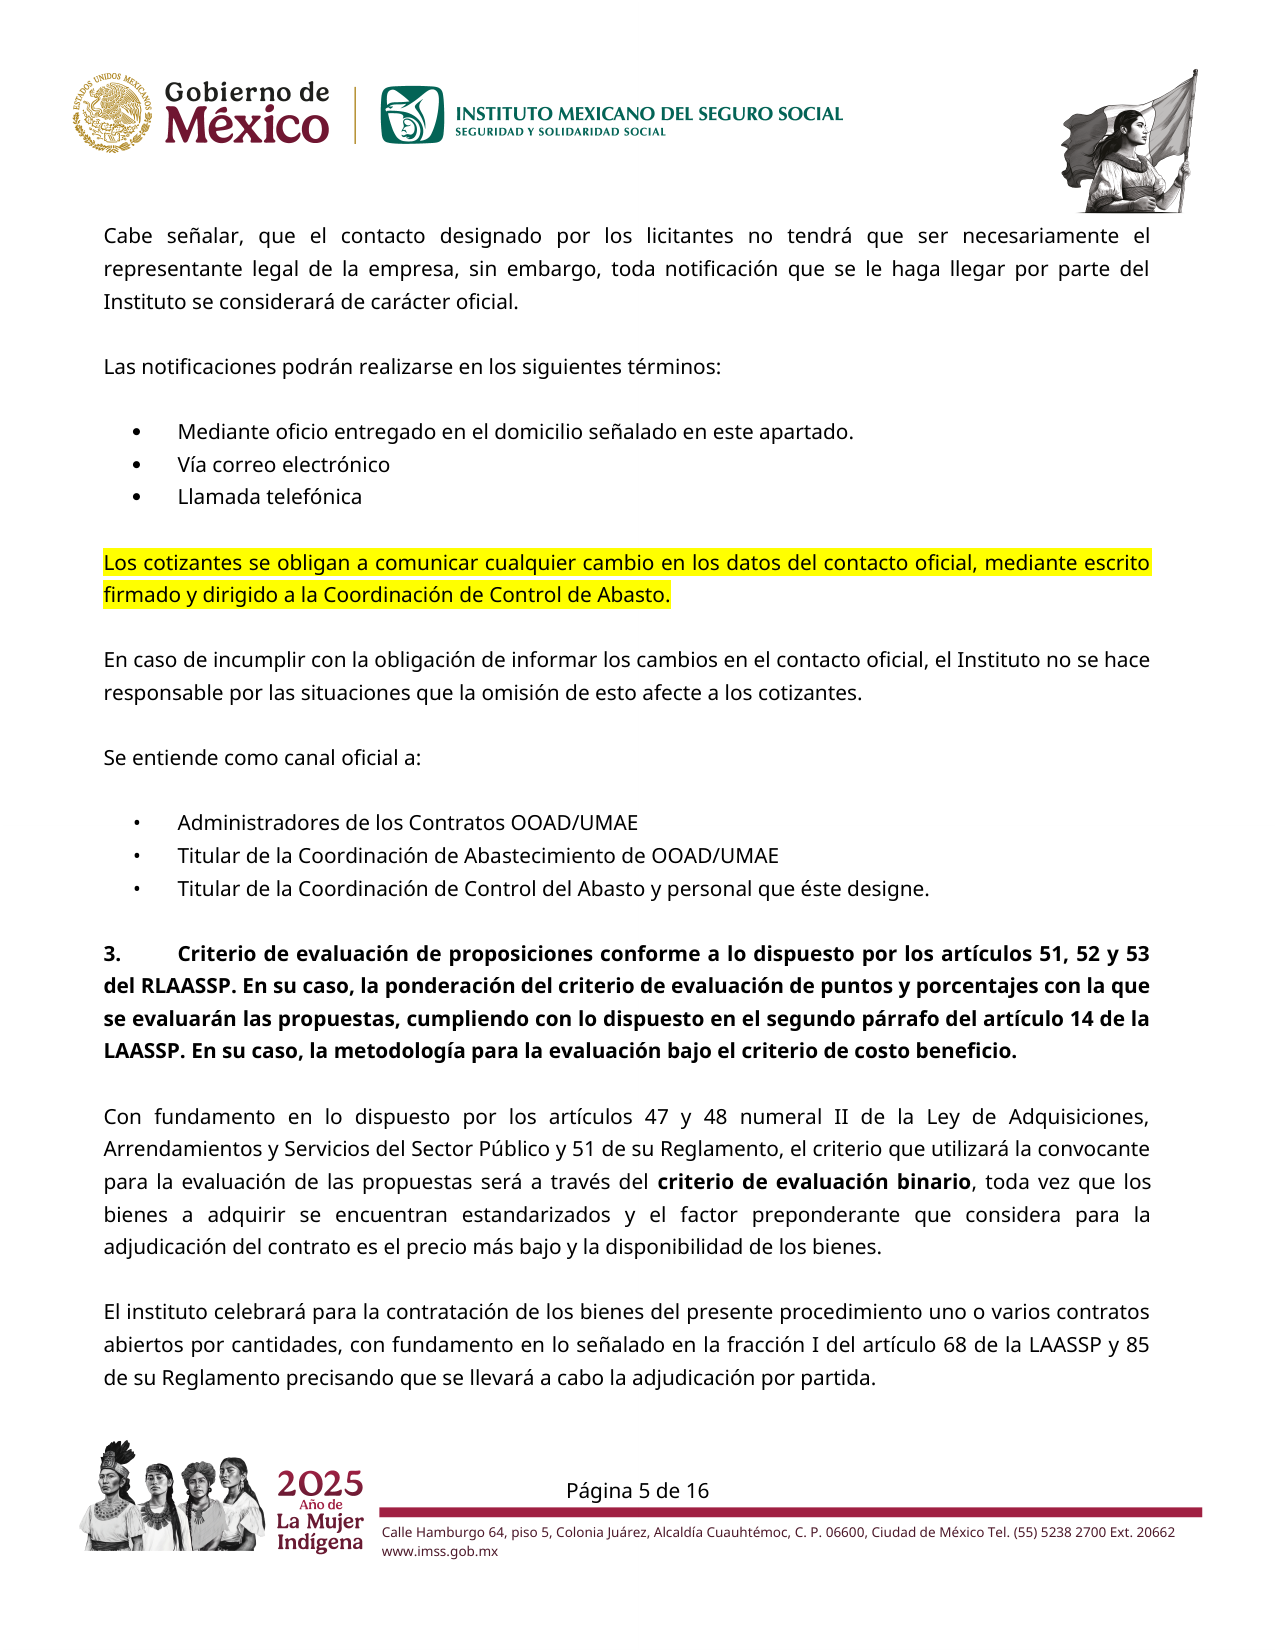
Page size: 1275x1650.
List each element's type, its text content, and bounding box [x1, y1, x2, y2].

list Mediante oficio entregado en el domicilio señalado en este apartado. [133, 417, 1152, 446]
text Se entiende como canal oficial a: [103, 743, 1152, 772]
list Vía correo electrónico [133, 450, 1152, 478]
text • Titular de la Coordinación de Control del Abasto y personal que éste designe. [133, 874, 1152, 902]
list Llamada telefónica [133, 482, 1152, 511]
text Cabe señalar, que el contacto designado por los licitantes no tendrá que ser necesariamente el representante legal de la empresa, sin embargo, toda notificación que se le haga llegar por parte del Instituto se considerará de carácter oficial. [103, 222, 1152, 315]
picture [2, 2, 1275, 1650]
list Criterio de evaluación de proposiciones conforme a lo dispuesto por los artículos 51, 52 y 53 del RLAASSP. En su caso, la ponderación del criterio de evaluación de puntos y porcentajes con la que se evaluarán las propuestas, cumpliendo con lo dispuesto en el segundo párrafo del artículo 14 de la LAASSP. En su caso, la metodología para la evaluación bajo el criterio de costo beneficio. [103, 939, 1152, 1065]
text • Administradores de los Contratos OOAD/UMAE [133, 808, 1152, 837]
text • Titular de la Coordinación de Abastecimiento de OOAD/UMAE [133, 841, 1152, 869]
text Los cotizantes se obligan a comunicar cualquier cambio en los datos del contacto oficial, mediante escrito firmado y dirigido a la Coordinación de Control de Abasto. [103, 576, 1152, 609]
text Las notificaciones podrán realizarse en los siguientes términos: [103, 352, 1152, 380]
text Con fundamento en lo dispuesto por los artículos 47 y 48 numeral II de la Ley de Adquisiciones, Arrendamientos y Servicios del Sector Público y 51 de su Reglamento, el criterio que utilizará la convocante para la evaluación de las propuestas será a través del criterio de evaluación binario, toda vez que los bienes a adquirir se encuentran estandarizados y el factor preponderante que considera para la adjudicación del contrato es el precio más bajo y la disponibilidad de los bienes. [103, 1102, 1152, 1261]
text El instituto celebrará para la contratación de los bienes del presente procedimiento uno o varios contratos abiertos por cantidades, con fundamento en lo señalado en la fracción I del artículo 68 de la LAASSP y 85 de su Reglamento precisando que se llevará a cabo la adjudicación por partida. [103, 1297, 1152, 1391]
text En caso de incumplir con la obligación de informar los cambios en el contacto oficial, el Instituto no se hace responsable por las situaciones que la omisión de esto afecte a los cotizantes. [103, 645, 1152, 706]
